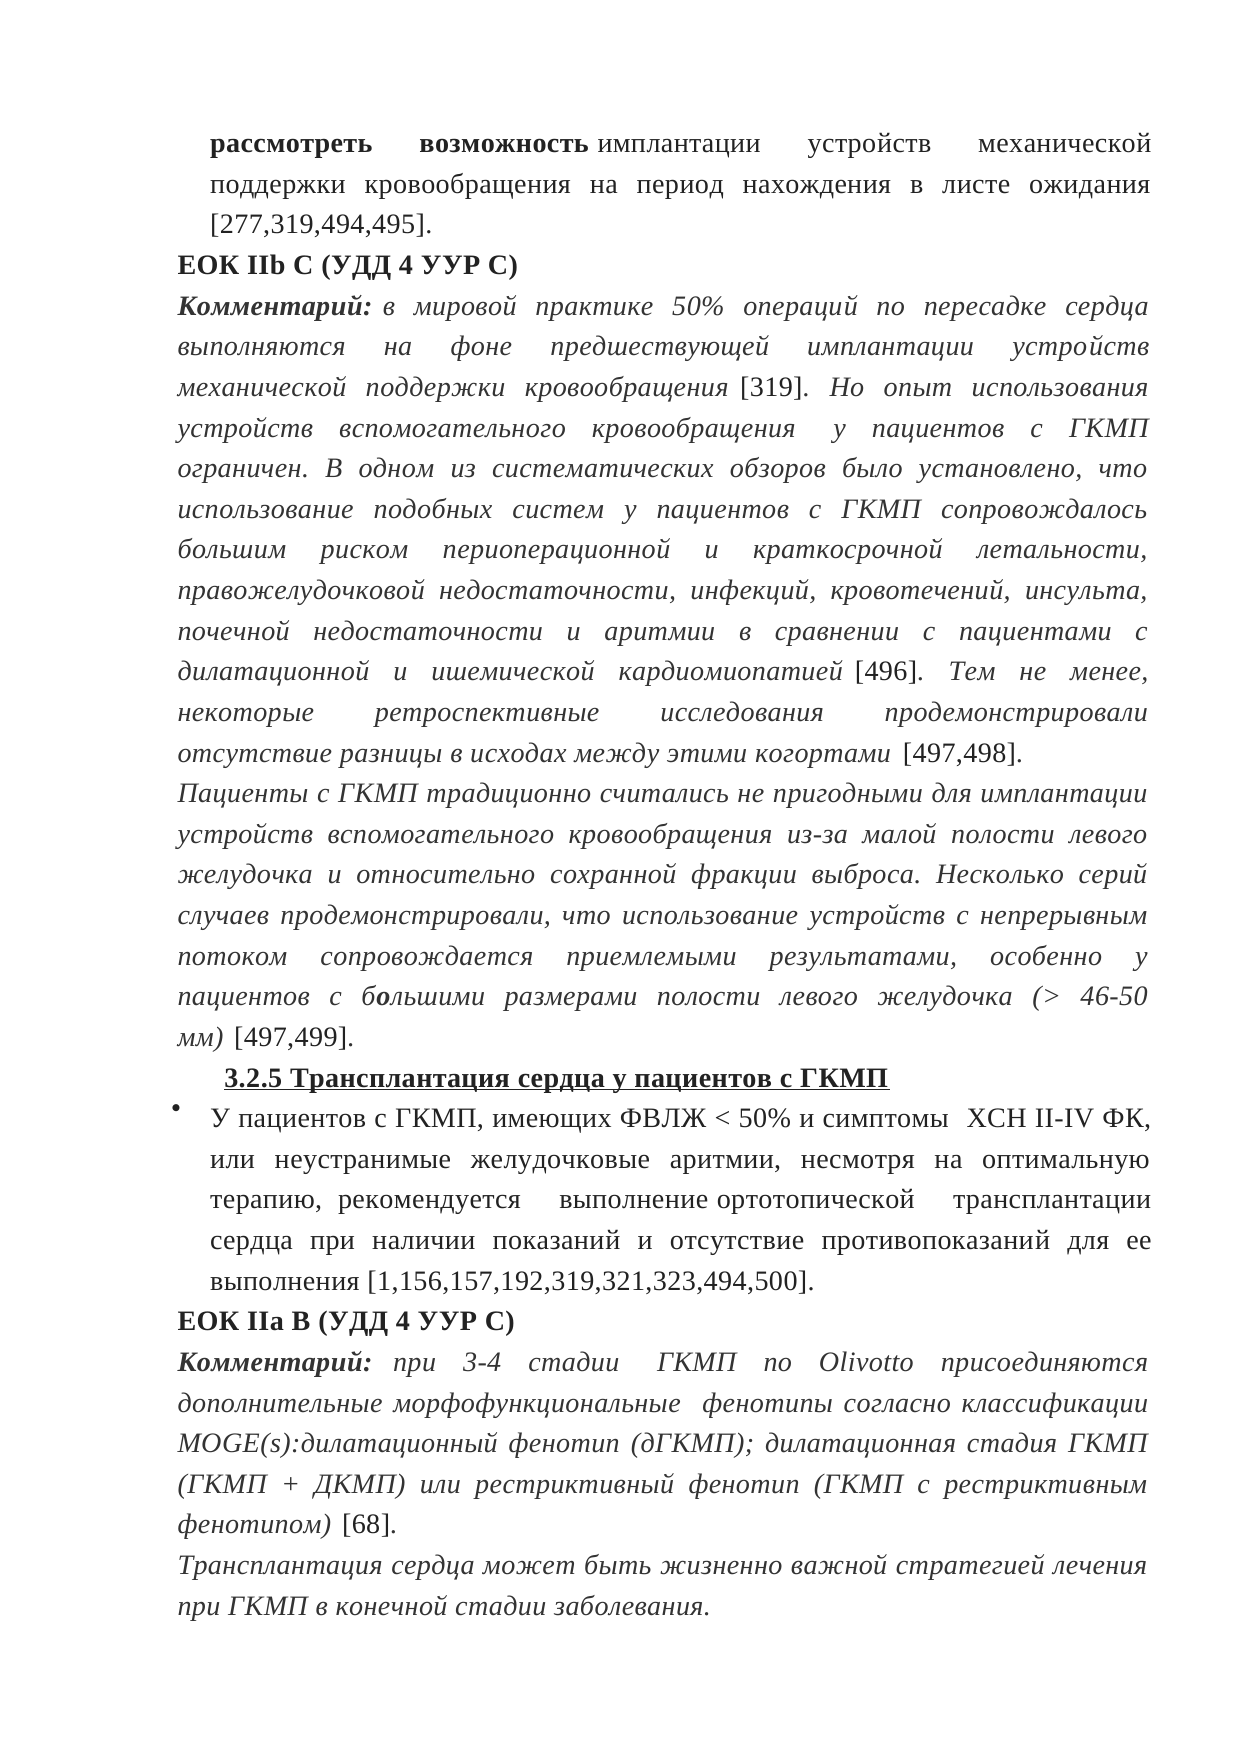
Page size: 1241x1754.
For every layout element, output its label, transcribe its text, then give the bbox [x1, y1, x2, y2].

text 3.2.5 Трансплантация сердца у пациентов с ГКМП [224, 1052, 1105, 1093]
text Комментарий: в мировой практике 50% операций по пересадке сердца выполняются на фоне предшествующей имплантации устройств механической поддержки кровообращения [319]. Но опыт использования устройств вспомогательного кровообращения у пациентов с ГКМП ограничен. В одном из систематических обзоров было установлено, что использование подобных систем у пациентов с ГКМП сопровождалось большим риском периоперационной и краткосрочной летальности, правожелудочковой недостаточности, инфекций, кровотечений, инсульта, почечной недостаточности и аритмии в сравнении с пациентами с дилатационной и ишемической кардиомиопатией [496]. Тем не менее, некоторые ретроспективные исследования продемонстрировали отсутствие разницы в исходах между этими когортами [497,498]. [177, 281, 1152, 768]
text Комментарий: при 3-4 стадии ГКМП по Olivotto присоединяются дополнительные морфофункциональные фенотипы согласно классификации MOGE(s):дилатационный фенотип (дГКМП); дилатационная стадия ГКМП (ГКМП + ДКМП) или рестриктивный фенотип (ГКМП с рестриктивным фенотипом) [68]. [177, 1337, 1152, 1540]
list У пациентов с ГКМП, имеющих ФВЛЖ < 50% и симптомы ХСН II-IV ФК, или неустранимые желудочковые аритмии, несмотря на оптимальную терапию, рекомендуется выполнение ортотопической трансплантации сердца при наличии показаний и отсутствие противопоказаний для ее выполнения [1,156,157,192,319,321,323,494,500]. [172, 1093, 1152, 1296]
text ЕОК IIb С (УДД 4 УУР С) [177, 240, 1152, 281]
text Пациенты с ГКМП традиционно считались не пригодными для имплантации устройств вспомогательного кровообращения из-за малой полости левого желудочка и относительно сохранной фракции выброса. Несколько серий случаев продемонстрировали, что использование устройств с непрерывным потоком сопровождается приемлемыми результатами, особенно у пациентов с большими размерами полости левого желудочка (> 46-50 мм) [497,499]. [177, 768, 1152, 1052]
text ЕОК IIa B (УДД 4 УУР С) [177, 1296, 1152, 1337]
text Трансплантация сердца может быть жизненно важной стратегией лечения при ГКМП в конечной стадии заболевания. [177, 1540, 1152, 1621]
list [172, 118, 1152, 240]
